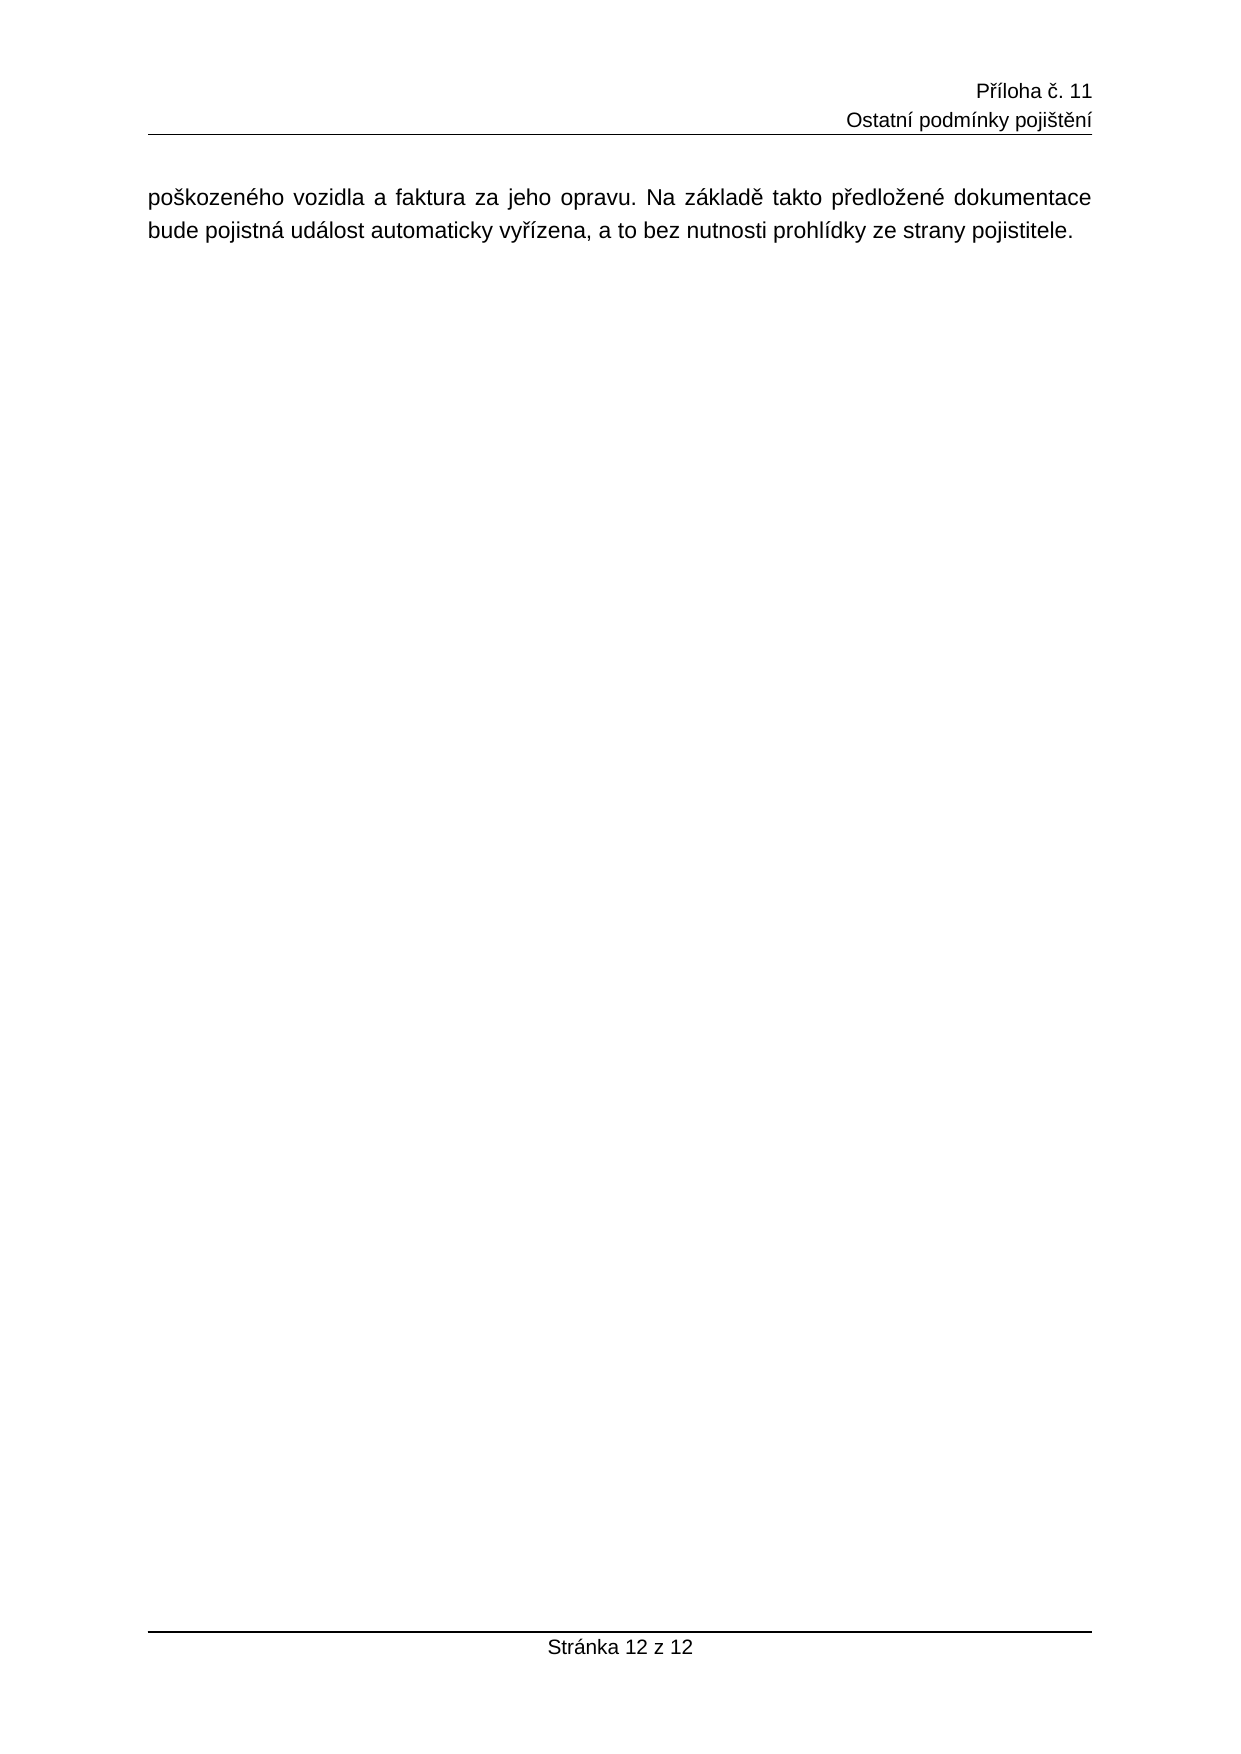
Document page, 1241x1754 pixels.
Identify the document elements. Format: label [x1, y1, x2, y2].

text [148, 177, 1092, 244]
